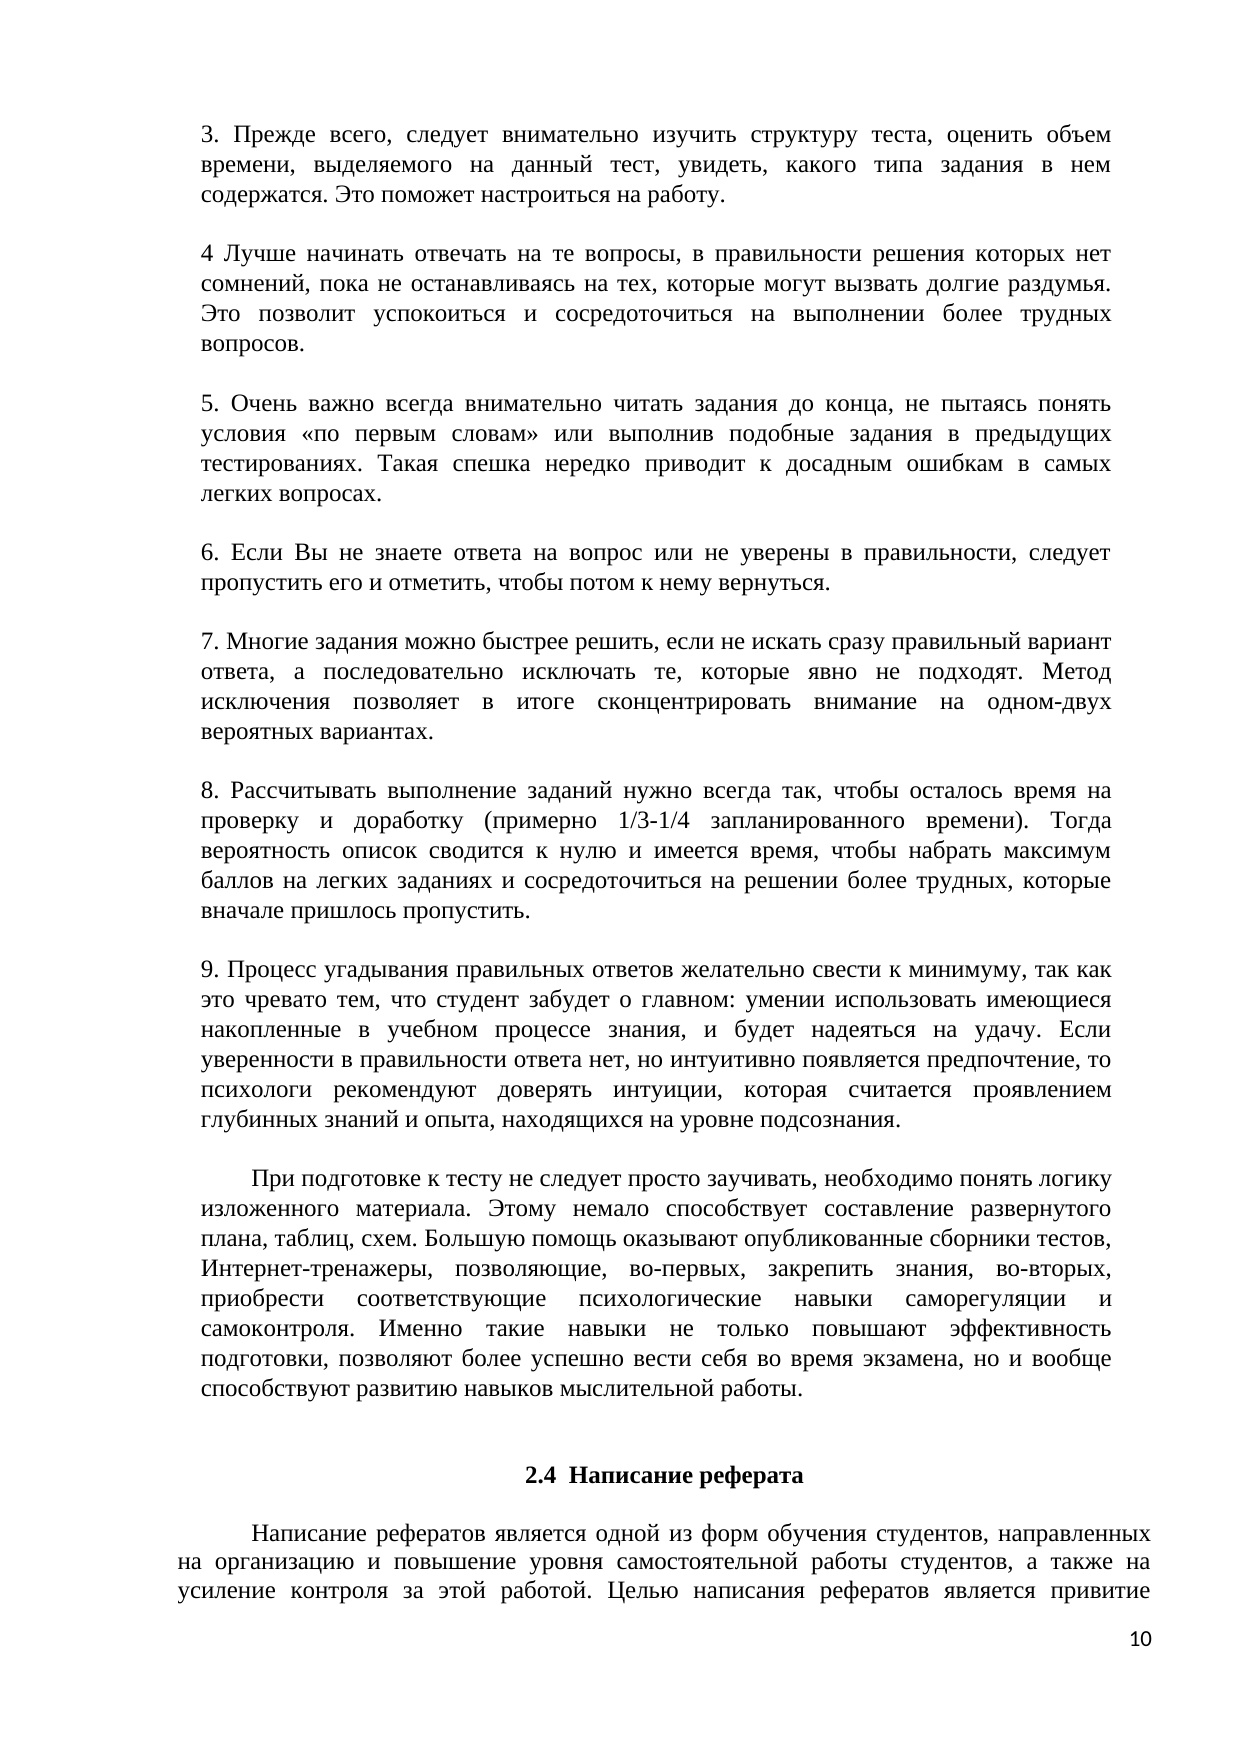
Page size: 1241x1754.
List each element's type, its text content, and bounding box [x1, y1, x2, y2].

text 6. Если Вы не знаете ответа на вопрос или не уверены в правильности, следует пропустить его и отметить, чтобы потом к нему вернуться. [201, 536, 1113, 596]
text 4 Лучше начинать отвечать на те вопросы, в правильности решения которых нет сомнений, пока не останавливаясь на тех, которые могут вызвать долгие раздумья. Это позволит успокоиться и сосредоточиться на выполнении более трудных вопросов. [201, 237, 1113, 357]
text 7. Многие задания можно быстрее решить, если не искать сразу правильный вариант ответа, а последовательно исключать те, которые явно не подходят. Метод исключения позволяет в итоге сконцентрировать внимание на одном-двух вероятных вариантах. [201, 625, 1113, 745]
text 9. Процесс угадывания правильных ответов желательно свести к минимуму, так как это чревато тем, что студент забудет о главном: умении использовать имеющиеся накопленные в учебном процессе знания, и будет надеяться на удачу. Если уверенности в правильности ответа нет, но интуитивно появляется предпочтение, то психологи рекомендуют доверять интуиции, которая считается проявлением глубинных знаний и опыта, находящихся на уровне подсознания. [201, 953, 1113, 1133]
text 5. Очень важно всегда внимательно читать задания до конца, не пытаясь понять условия «по первым словам» или выполнив подобные задания в предыдущих тестированиях. Такая спешка нередко приводит к досадным ошибкам в самых легких вопросах. [201, 386, 1113, 506]
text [177, 1518, 1152, 1604]
text 3. Прежде всего, следует внимательно изучить структуру теста, оценить объем времени, выделяемого на данный тест, увидеть, какого типа задания в нем содержатся. Это поможет настроиться на работу. [201, 118, 1113, 208]
text 8. Рассчитывать выполнение заданий нужно всегда так, чтобы осталось время на проверку и доработку (примерно 1/3-1/4 запланированного времени). Тогда вероятность описок сводится к нулю и имеется время, чтобы набрать максимум баллов на легких заданиях и сосредоточиться на решении более трудных, которые вначале пришлось пропустить. [201, 774, 1113, 924]
text При подготовке к тесту не следует просто заучивать, необходимо понять логику изложенного материала. Этому немало способствует составление развернутого плана, таблиц, схем. Большую помощь оказывают опубликованные сборники тестов, Интернет-тренажеры, позволяющие, во-первых, закрепить знания, во-вторых, приобрести соответствующие психологические навыки саморегуляции и самоконтроля. Именно такие навыки не только повышают эффективность подготовки, позволяют более успешно вести себя во время экзамена, но и вообще способствуют развитию навыков мыслительной работы. [201, 1162, 1113, 1402]
text 2.4 Написание реферата [177, 1460, 1152, 1489]
